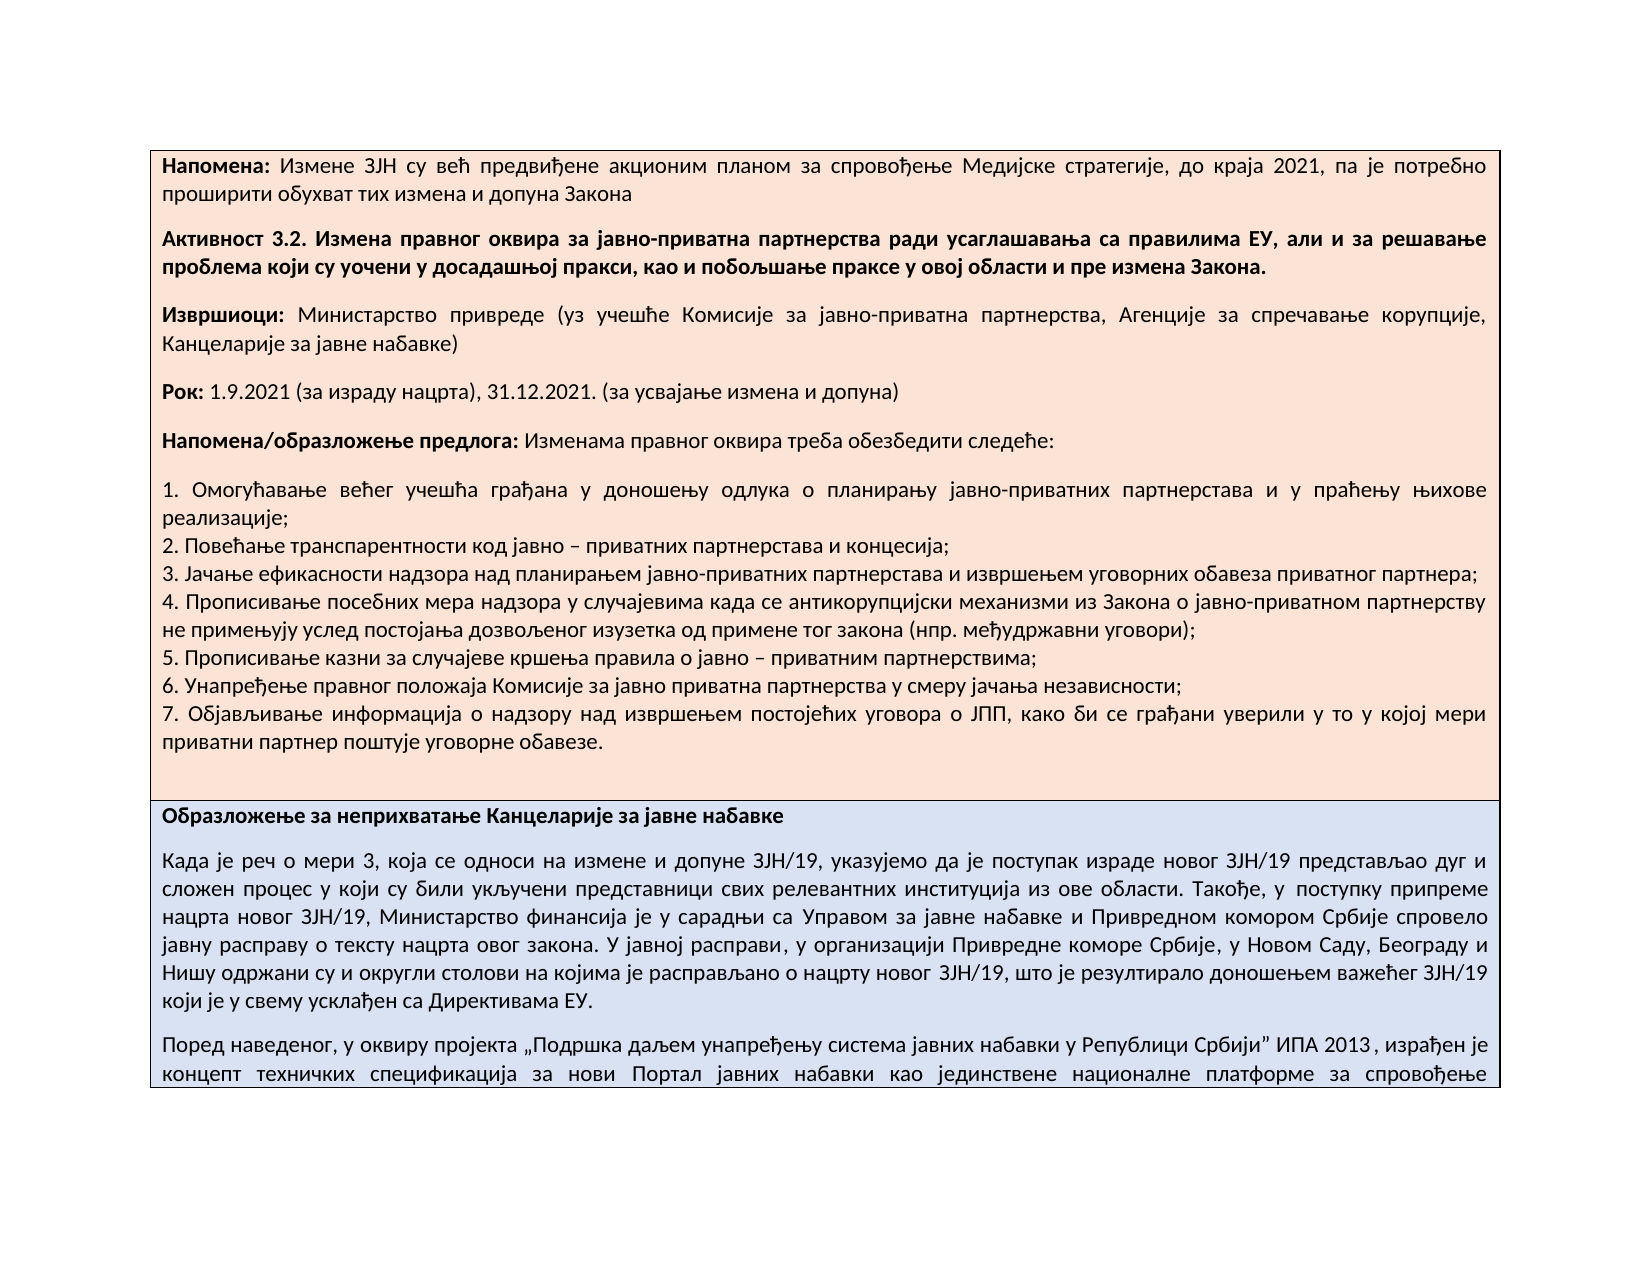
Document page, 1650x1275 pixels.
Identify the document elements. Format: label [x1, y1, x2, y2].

table_cell [151, 801, 1499, 1087]
table_cell [151, 151, 1499, 800]
